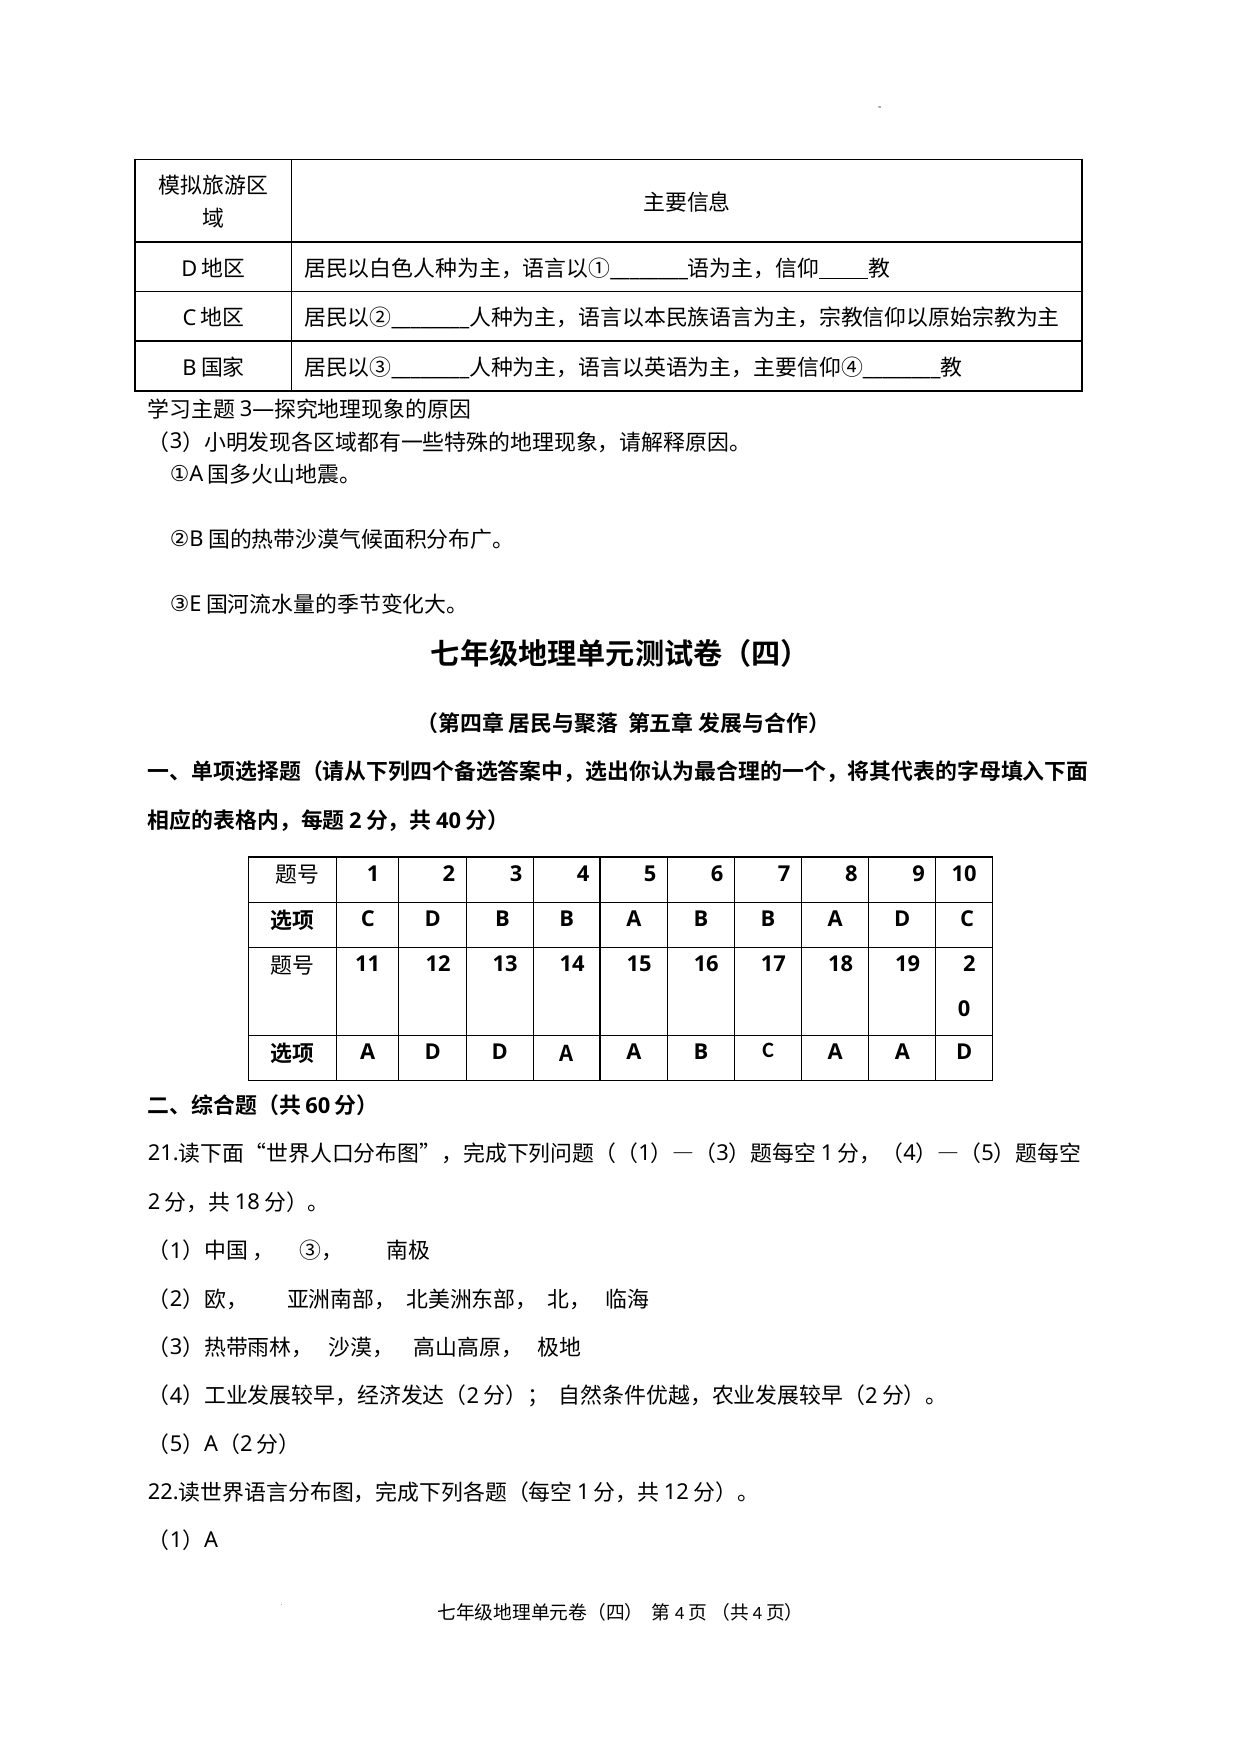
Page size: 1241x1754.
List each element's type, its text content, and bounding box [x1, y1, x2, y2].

table_header 1 [337, 858, 398, 902]
table_header 主要信息 [292, 160, 1081, 241]
table_header 8 [802, 858, 868, 902]
table_cell C [735, 1036, 801, 1080]
table_cell A [534, 1036, 599, 1080]
table_cell A [337, 1036, 398, 1080]
text （第四章 居民与聚落 第五章 发展与合作） [148, 705, 1092, 738]
table_header 模拟旅游区域 [136, 160, 291, 241]
text ③E国河流水量的季节变化大。 [148, 587, 1092, 619]
table_cell 选项 [249, 1036, 336, 1080]
table_header 7 [735, 858, 801, 902]
table_cell C地区 [136, 292, 291, 340]
text （2）欧， 亚洲南部， 北美洲东部， 北， 临海 [148, 1281, 1092, 1314]
text ②B国的热带沙漠气候面积分布广。 [148, 522, 1092, 554]
table_cell D [467, 1036, 533, 1080]
table_cell A [869, 1036, 935, 1080]
table_cell A [601, 903, 667, 947]
table_cell B [735, 903, 801, 947]
table_cell 题号 [249, 948, 336, 1035]
table_cell D [399, 1036, 466, 1080]
table_cell 居民以②________人种为主，语言以本民族语言为主，宗教信仰以原始宗教为主 [292, 292, 1081, 340]
table_cell 居民以白色人种为主，语言以①________语为主，信仰 教 [292, 243, 1081, 291]
table_header 9 [869, 858, 935, 902]
text 21.读下面“世界人口分布图”，完成下列问题（（1）—（3）题每空1分，（4）—（5）题每空2分，共18分）。 [148, 1136, 1092, 1217]
table_header 题号 [249, 858, 336, 902]
table_cell 18 [802, 948, 868, 1035]
table_cell 14 [534, 948, 599, 1035]
text （1）A [148, 1523, 1092, 1556]
table_cell A [601, 1036, 667, 1080]
table_header 6 [668, 858, 734, 902]
text （1）中国 ， ③， 南极 [148, 1233, 1092, 1266]
text （5）A（2分） [148, 1426, 1092, 1459]
table_cell 15 [601, 948, 667, 1035]
table_cell 选项 [249, 903, 336, 947]
table_header 5 [601, 858, 667, 902]
table_cell 12 [399, 948, 466, 1035]
text 学习主题3—探究地理现象的原因 [148, 392, 1092, 424]
list ①A国多火山地震。 [148, 457, 1092, 489]
table_cell C [337, 903, 398, 947]
text （4）工业发展较早，经济发达（2分）； 自然条件优越，农业发展较早（2分）。 [148, 1378, 1092, 1411]
table_cell 19 [869, 948, 935, 1035]
text 七年级地理单元测试卷（四） [148, 619, 1092, 684]
list （3）小明发现各区域都有一些特殊的地理现象，请解释原因。 [148, 424, 1092, 457]
table_cell D [936, 1036, 992, 1080]
table_cell 17 [735, 948, 801, 1035]
table_cell 居民以③________人种为主，语言以英语为主，主要信仰④________教 [292, 342, 1081, 390]
table_header 2 [399, 858, 466, 902]
table_header 3 [467, 858, 533, 902]
table_cell 20 [936, 948, 992, 1035]
text （3）热带雨林， 沙漠， 高山高原， 极地 [148, 1330, 1092, 1362]
table_cell B [668, 903, 734, 947]
table_cell B [668, 1036, 734, 1080]
table_cell 13 [467, 948, 533, 1035]
table_header 4 [534, 858, 599, 902]
table_cell D地区 [136, 243, 291, 291]
table_cell B [534, 903, 599, 947]
table_cell D [869, 903, 935, 947]
text 二、综合题（共60分） [148, 1088, 1092, 1120]
table_header 10 [936, 858, 992, 902]
table_cell C [936, 903, 992, 947]
table_cell D [399, 903, 466, 947]
table_cell B [467, 903, 533, 947]
table_cell B国家 [136, 342, 291, 390]
text 一、单项选择题（请从下列四个备选答案中，选出你认为最合理的一个，将其代表的字母填入下面相应的表格内，每题2分，共40分） [148, 753, 1092, 835]
table_cell A [802, 1036, 868, 1080]
text 22.读世界语言分布图，完成下列各题（每空1分，共12分）。 [148, 1475, 1092, 1507]
table_cell 11 [337, 948, 398, 1035]
table_cell 16 [668, 948, 734, 1035]
table_cell A [802, 903, 868, 947]
